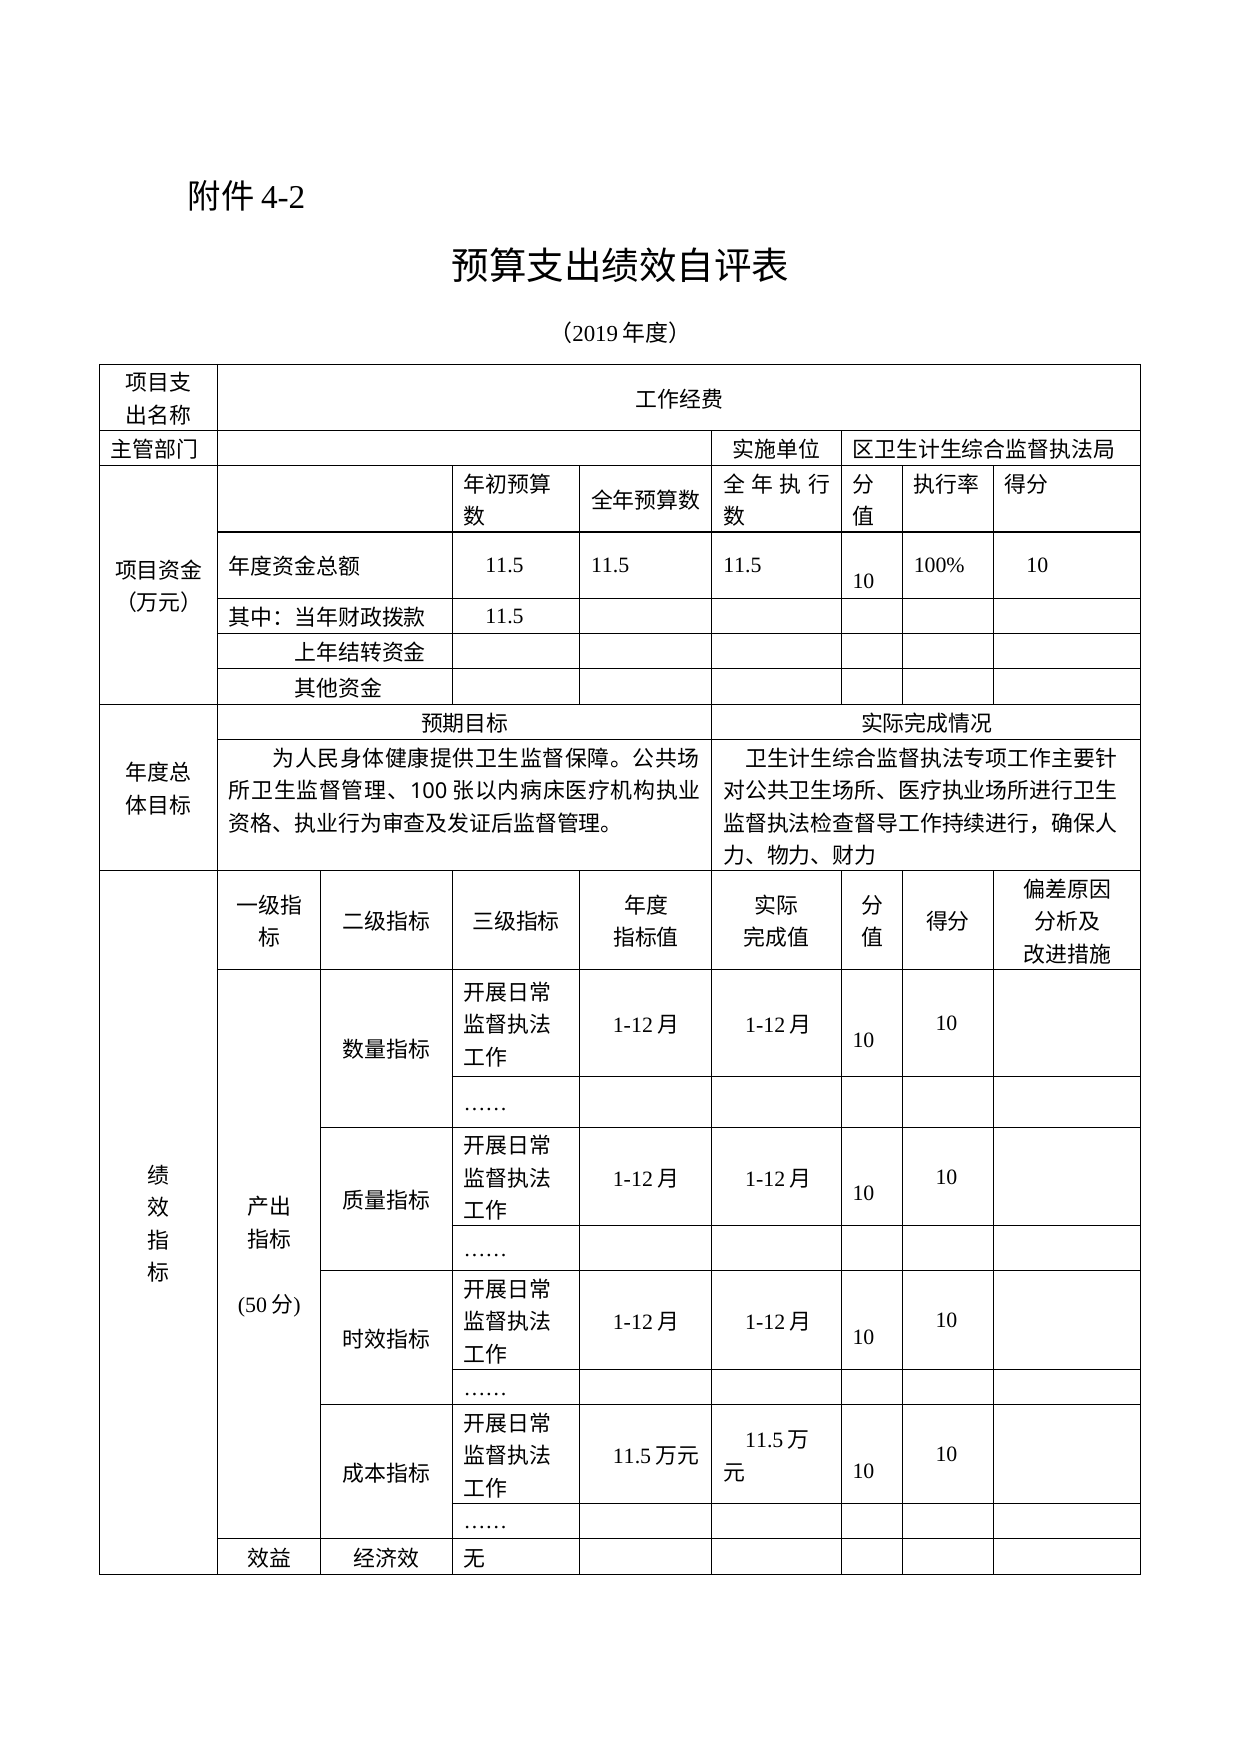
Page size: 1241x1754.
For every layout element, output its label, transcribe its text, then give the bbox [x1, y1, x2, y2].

table_cell [580, 669, 711, 704]
table_cell 1-12月 [712, 970, 841, 1076]
table_cell [712, 669, 841, 704]
table_cell [580, 599, 711, 633]
table_cell [842, 1504, 902, 1538]
table_cell [842, 669, 902, 704]
table_cell [994, 634, 1140, 668]
table_cell 10 [903, 1271, 993, 1369]
table_cell 10 [903, 970, 993, 1076]
table_cell [994, 1271, 1140, 1369]
table_cell 项目支 出名称 [100, 365, 217, 430]
table_cell 质量指标 [321, 1128, 452, 1270]
table_cell 为人民身体健康提供卫生监督保障。公共场所卫生监督管理、100张以内病床医疗机构执业资格、执业行为审查及发证后监督管理。 [218, 740, 711, 870]
table_cell [712, 1504, 841, 1538]
table_cell 数量指标 [321, 970, 452, 1127]
table_cell 年度 指标值 [580, 871, 711, 969]
table_cell 10 [903, 1405, 993, 1503]
table_cell 11.5 [453, 599, 579, 633]
table_cell [903, 599, 993, 633]
table_cell [994, 1539, 1140, 1574]
table_cell [903, 1539, 993, 1574]
table_cell 开展日常监督执法工作 [453, 1128, 579, 1225]
table_cell 执行率 [903, 466, 993, 531]
text 附件4-2 [187, 162, 1053, 227]
table_cell [218, 466, 452, 531]
table_cell [712, 599, 841, 633]
table_cell 开展日常监督执法工作 [453, 1405, 579, 1503]
table_cell [580, 1370, 711, 1404]
table_cell [842, 599, 902, 633]
table_cell [712, 1539, 841, 1574]
table_cell 实际完成情况 [712, 705, 1140, 739]
table_cell 主管部门 [100, 431, 217, 465]
table_cell [842, 1226, 902, 1270]
table_cell …… [453, 1504, 579, 1538]
table_cell [994, 970, 1140, 1076]
table_cell [453, 634, 579, 668]
table_cell 11.5万元 [712, 1405, 841, 1503]
table_cell 11.5 [580, 533, 711, 597]
table_cell 三级指标 [453, 871, 579, 969]
table_cell 得分 [903, 871, 993, 969]
table_cell 11.5 [712, 533, 841, 597]
table_cell [712, 1226, 841, 1270]
table_cell [903, 1226, 993, 1270]
table_cell 二级指标 [321, 871, 452, 969]
table_cell 实际 完成值 [712, 871, 841, 969]
table_cell 开展日常监督执法工作 [453, 970, 579, 1076]
table_cell 预期目标 [218, 705, 711, 739]
table_cell [712, 634, 841, 668]
table_cell 11.5 [453, 533, 579, 597]
table_cell 11.5万元 [580, 1405, 711, 1503]
table_cell 年度总 体目标 [100, 705, 217, 870]
table_cell [842, 1077, 902, 1127]
table_cell [994, 1128, 1140, 1225]
table_cell 实施单位 [712, 431, 841, 465]
table_cell [994, 669, 1140, 704]
table_cell 上年结转资金 [218, 634, 452, 668]
table_cell 1-12月 [580, 1271, 711, 1369]
table_cell 年初预算数 [453, 466, 579, 531]
table_cell [994, 1504, 1140, 1538]
table_cell [218, 431, 711, 465]
table_cell 其中：当年财政拨款 [218, 599, 452, 633]
table_cell 产出 指标 (50分) [218, 970, 320, 1538]
table_cell 10 [842, 970, 902, 1076]
table_cell [903, 1370, 993, 1404]
table_cell 100% [903, 533, 993, 597]
table_cell [712, 1370, 841, 1404]
table_cell [453, 669, 579, 704]
table_header 预算支出绩效自评表 [99, 227, 1141, 299]
table_cell [580, 1539, 711, 1574]
table_cell 其他资金 [218, 669, 452, 704]
table_cell [994, 1405, 1140, 1503]
table_cell 年度资金总额 [218, 533, 452, 597]
table_cell [994, 1226, 1140, 1270]
table_cell 10 [842, 1405, 902, 1503]
table_cell 分值 [842, 466, 902, 531]
table_cell 得分 [994, 466, 1140, 531]
table_cell 全年执行数 [712, 466, 841, 531]
table_cell [842, 1370, 902, 1404]
table_cell 偏差原因 分析及 改进措施 [994, 871, 1140, 969]
table_cell （2019年度） [99, 299, 1141, 364]
table_cell [580, 634, 711, 668]
table_cell [994, 1077, 1140, 1127]
table_cell [580, 1077, 711, 1127]
table_cell 1-12月 [712, 1128, 841, 1225]
table_cell 绩 效 指 标 [100, 871, 217, 1574]
table_cell …… [453, 1077, 579, 1127]
table_cell [842, 634, 902, 668]
table_cell 效益 指标 （30分） [218, 1539, 320, 1574]
table_cell 时效指标 [321, 1271, 452, 1404]
table_cell 经济效 益指标 [321, 1539, 452, 1574]
table_cell 卫生计生综合监督执法专项工作主要针对公共卫生场所、医疗执业场所进行卫生监督执法检查督导工作持续进行，确保人力、物力、财力 [712, 740, 1140, 870]
table_cell 1-12月 [580, 970, 711, 1076]
table_cell 分值 [842, 871, 902, 969]
table_cell [712, 1077, 841, 1127]
table_cell 10 [842, 1271, 902, 1369]
table_cell [580, 1226, 711, 1270]
table_cell 10 [903, 1128, 993, 1225]
table_cell 全年预算数 [580, 466, 711, 531]
table_cell 一级指标 [218, 871, 320, 969]
table_cell 10 [842, 1128, 902, 1225]
table_cell 无 [453, 1539, 579, 1574]
table_cell [994, 599, 1140, 633]
table_cell 区卫生计生综合监督执法局 [842, 431, 1140, 465]
table_cell [903, 1504, 993, 1538]
table_cell [903, 669, 993, 704]
table_cell 10 [994, 533, 1140, 597]
table_cell 1-12月 [712, 1271, 841, 1369]
table_cell [994, 1370, 1140, 1404]
table_cell 工作经费 [218, 365, 1140, 430]
table_cell 10 [842, 533, 902, 597]
table_cell 开展日常监督执法工作 [453, 1271, 579, 1369]
table_cell 项目资金 （万元） [100, 466, 217, 704]
table_cell 成本指标 [321, 1405, 452, 1538]
table_cell [580, 1504, 711, 1538]
table_cell 1-12月 [580, 1128, 711, 1225]
table_cell [903, 634, 993, 668]
table_cell [842, 1539, 902, 1574]
table_cell …… [453, 1370, 579, 1404]
table_cell …… [453, 1226, 579, 1270]
table_cell [903, 1077, 993, 1127]
